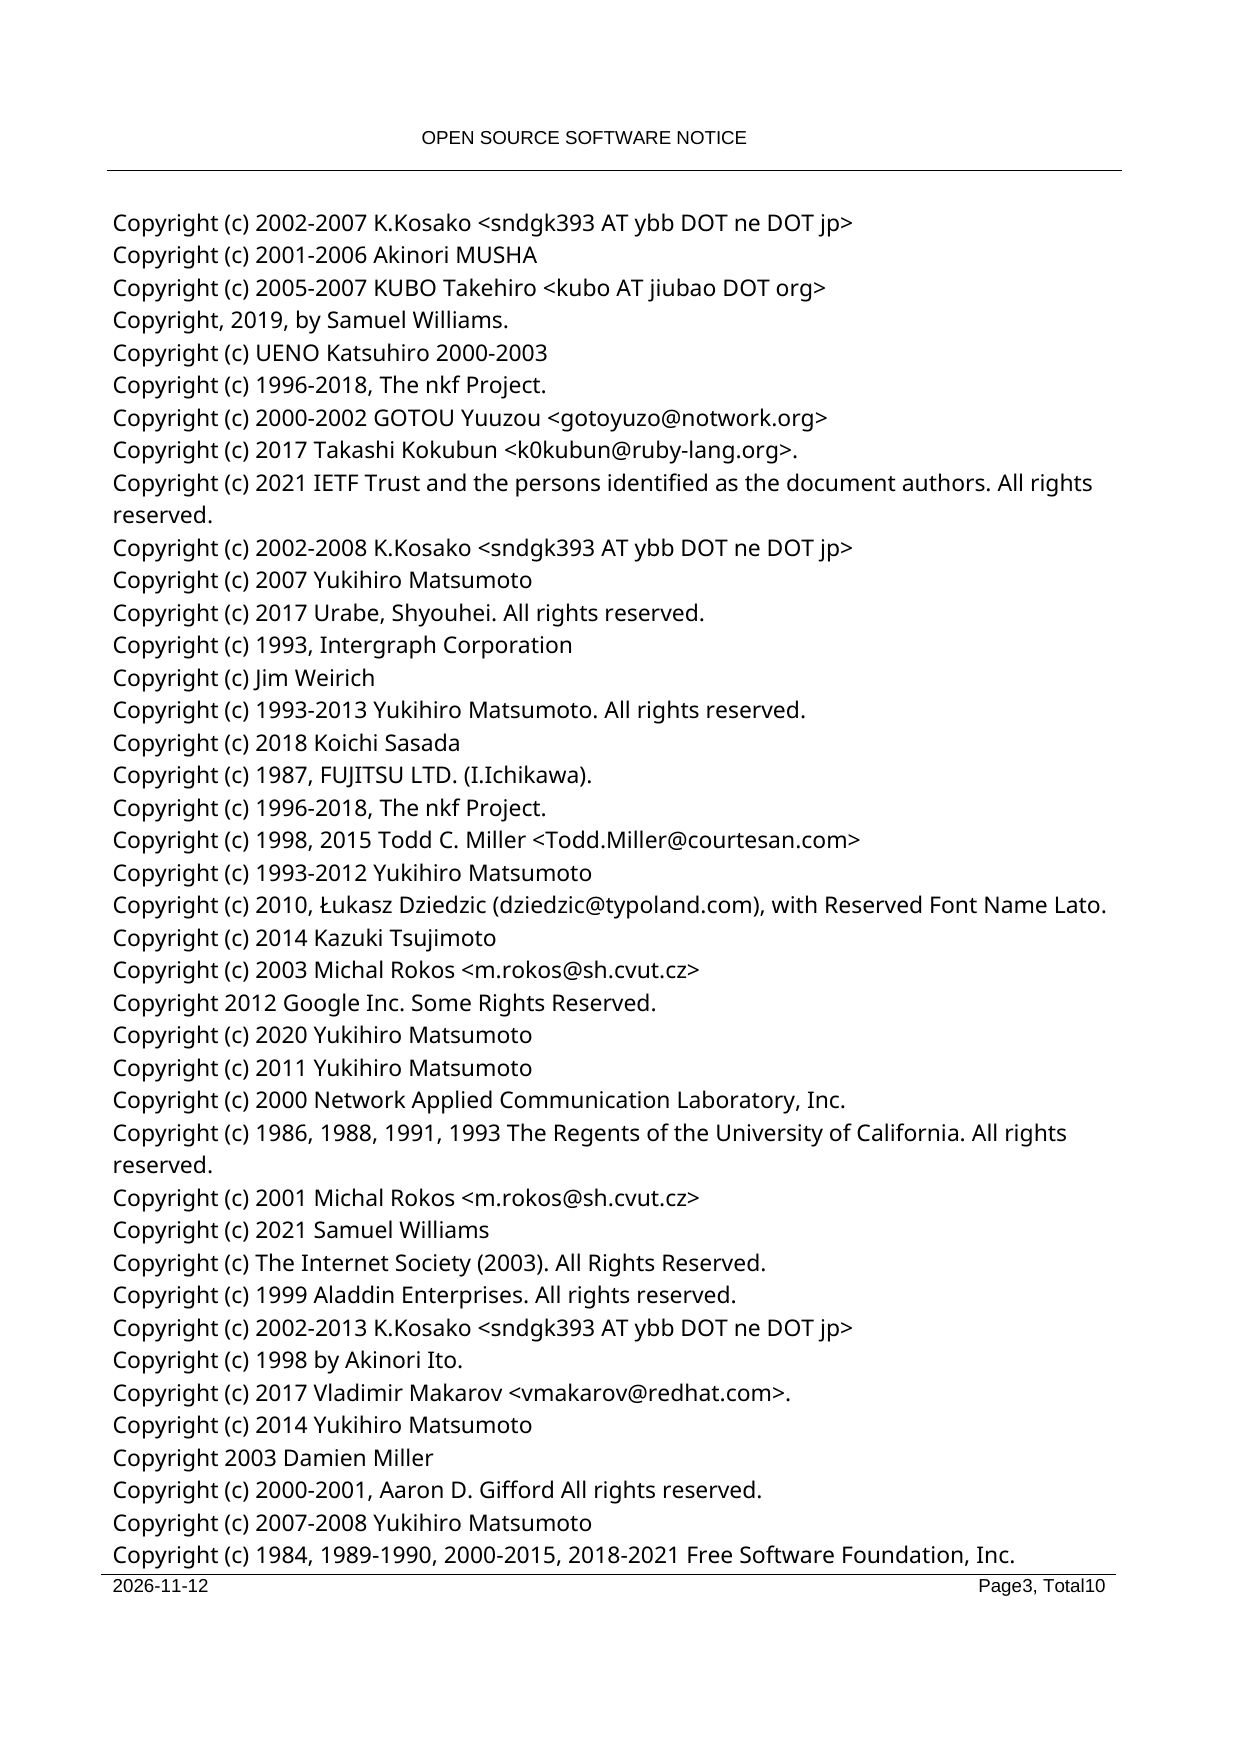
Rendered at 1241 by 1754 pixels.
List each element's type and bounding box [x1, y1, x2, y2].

text [112, 206, 1128, 1571]
